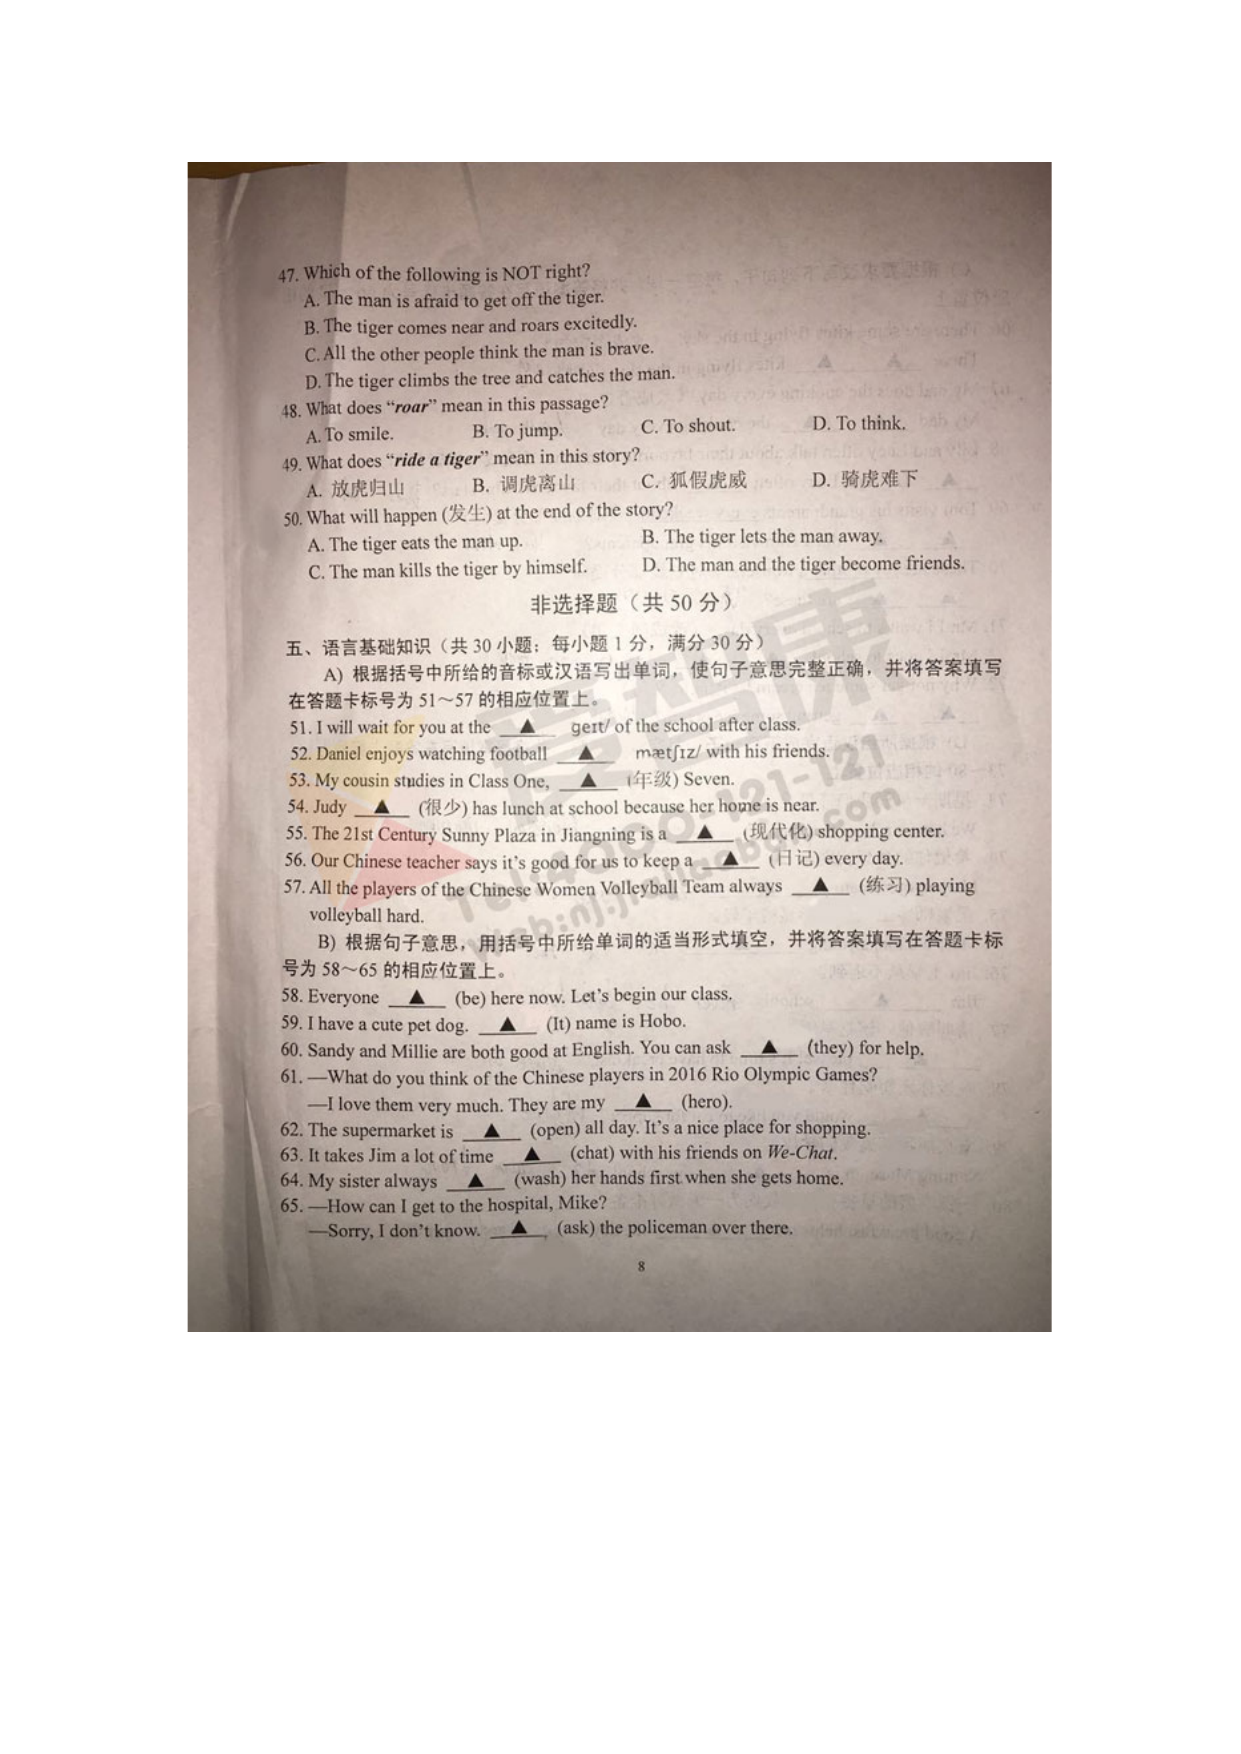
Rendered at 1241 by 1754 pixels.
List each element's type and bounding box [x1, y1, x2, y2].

picture [187, 162, 1052, 1332]
